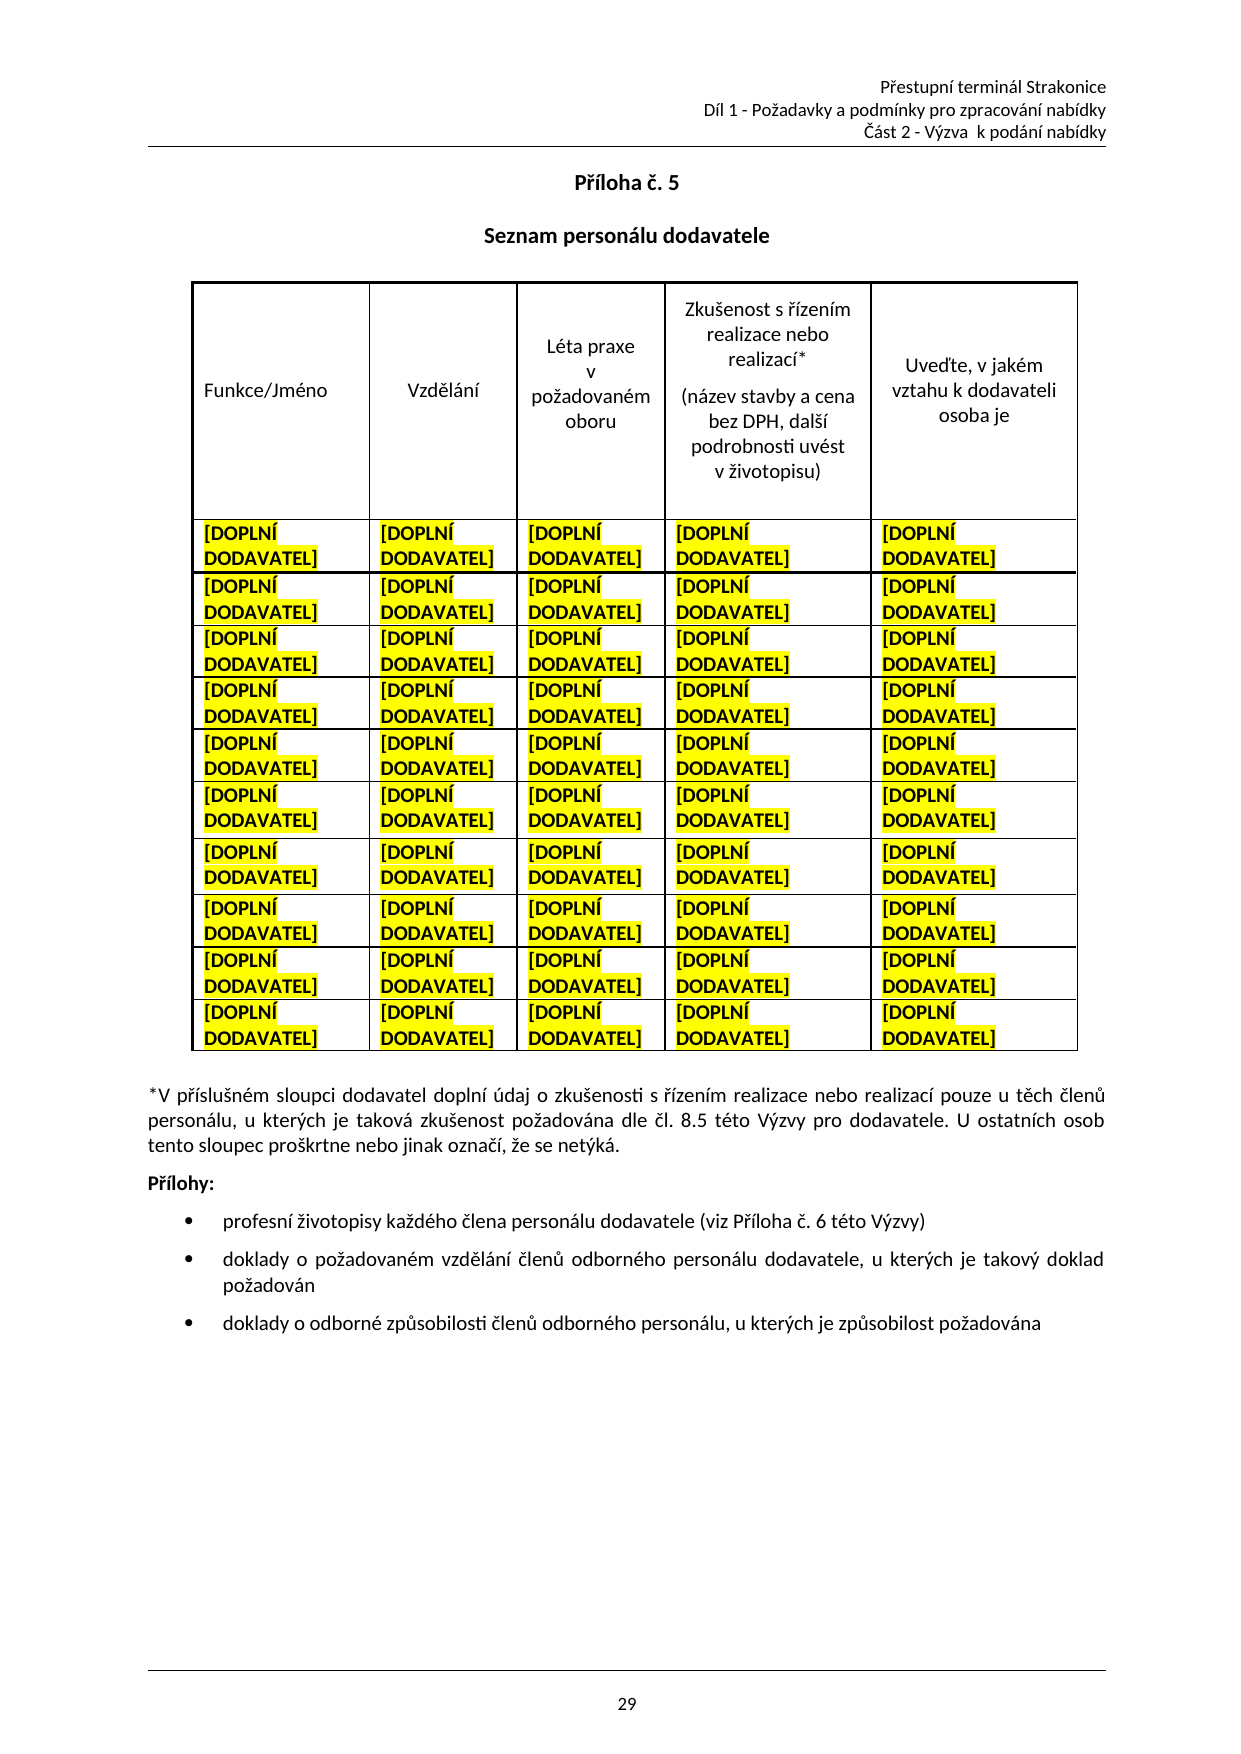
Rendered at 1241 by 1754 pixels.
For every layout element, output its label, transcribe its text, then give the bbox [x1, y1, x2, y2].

table_cell [DOPLNÍ DODAVATEL] [277, 1000, 369, 1050]
table_cell [DOPLNÍ DODAVATEL] [955, 519, 1077, 571]
table_cell [DOPLNÍ DODAVATEL] [518, 839, 664, 894]
table_cell [DOPLNÍ DODAVATEL] [955, 625, 1077, 676]
table_cell [DOPLNÍ DODAVATEL] [872, 838, 1077, 894]
table_cell [DOPLNÍ DODAVATEL] [453, 895, 516, 946]
table_cell [DOPLNÍ DODAVATEL] [955, 946, 1077, 998]
table_cell [DOPLNÍ DODAVATEL] [277, 730, 369, 781]
table_cell [DOPLNÍ DODAVATEL] [518, 782, 664, 837]
table_cell [DOPLNÍ DODAVATEL] [453, 520, 516, 571]
table_cell [DOPLNÍ DODAVATEL] [749, 948, 870, 998]
table_cell [DOPLNÍ DODAVATEL] [453, 626, 516, 676]
table_cell [DOPLNÍ DODAVATEL] [601, 1000, 664, 1050]
table_cell [DOPLNÍ DODAVATEL] [872, 781, 1077, 837]
table_cell [DOPLNÍ DODAVATEL] [453, 730, 516, 781]
table_cell [DOPLNÍ DODAVATEL] [194, 782, 369, 837]
table_cell [DOPLNÍ DODAVATEL] [749, 520, 870, 571]
table_cell [370, 484, 516, 519]
table_cell [DOPLNÍ DODAVATEL] [277, 626, 369, 676]
table_cell [DOPLNÍ DODAVATEL] [601, 678, 664, 728]
table_header Funkce/Jméno [194, 284, 369, 484]
text Seznam personálu dodavatele [148, 222, 1106, 249]
table_cell [DOPLNÍ DODAVATEL] [955, 728, 1077, 781]
table_cell [DOPLNÍ DODAVATEL] [955, 571, 1077, 624]
table_cell [194, 484, 369, 519]
table_header Uveďte, v jakém vztahu k dodavateli osoba je [872, 284, 1077, 484]
table_cell [DOPLNÍ DODAVATEL] [370, 782, 516, 837]
table_cell [DOPLNÍ DODAVATEL] [749, 678, 870, 728]
table_cell [DOPLNÍ DODAVATEL] [955, 894, 1077, 946]
table_cell [DOPLNÍ DODAVATEL] [749, 574, 870, 624]
table_cell [DOPLNÍ DODAVATEL] [601, 520, 664, 571]
table_cell [DOPLNÍ DODAVATEL] [453, 574, 516, 624]
table_cell [DOPLNÍ DODAVATEL] [277, 678, 369, 728]
table_cell [DOPLNÍ DODAVATEL] [277, 895, 369, 946]
table_cell [DOPLNÍ DODAVATEL] [666, 782, 870, 837]
list doklady o požadovaném vzdělání členů odborného personálu dodavatele, u kterých je takový doklad požadován [185, 1246, 1106, 1297]
table_cell [DOPLNÍ DODAVATEL] [277, 520, 369, 571]
table_cell [666, 484, 870, 519]
text Přílohy: [148, 1171, 1106, 1196]
table_cell [DOPLNÍ DODAVATEL] [370, 839, 516, 894]
text *V příslušném sloupci dodavatel doplní údaj o zkušenosti s řízením realizace nebo realizací pouze u těch členů personálu, u kterých je taková zkušenost požadována dle čl. 8.5 této Výzvy pro dodavatele. U ostatních osob tento sloupec proškrtne nebo jinak označí, že se netýká. [148, 1082, 1106, 1158]
table_cell [518, 484, 664, 519]
table_cell [DOPLNÍ DODAVATEL] [749, 626, 870, 676]
table_cell [DOPLNÍ DODAVATEL] [955, 999, 1077, 1050]
table_cell [DOPLNÍ DODAVATEL] [194, 839, 369, 894]
list profesní životopisy každého člena personálu dodavatele (viz Příloha č. 6 této Výzvy) [185, 1208, 1106, 1234]
table_cell [DOPLNÍ DODAVATEL] [277, 574, 369, 624]
table_header Vzdělání [370, 284, 516, 484]
table_header Zkušenost s řízením realizace nebo realizací* (název stavby a cena bez DPH, další podrobnosti uvést v životopisu) [666, 284, 870, 484]
table_cell [DOPLNÍ DODAVATEL] [601, 895, 664, 946]
table_cell [DOPLNÍ DODAVATEL] [277, 948, 369, 998]
table_header Léta praxe v požadovaném oboru [518, 284, 664, 484]
table_cell [DOPLNÍ DODAVATEL] [453, 1000, 516, 1050]
table_cell [872, 484, 1077, 519]
table_cell [DOPLNÍ DODAVATEL] [749, 1000, 870, 1050]
table_cell [DOPLNÍ DODAVATEL] [601, 948, 664, 998]
table_cell [DOPLNÍ DODAVATEL] [749, 895, 870, 946]
table_cell [DOPLNÍ DODAVATEL] [601, 626, 664, 676]
table_cell [DOPLNÍ DODAVATEL] [453, 948, 516, 998]
table_cell [DOPLNÍ DODAVATEL] [749, 730, 870, 781]
list doklady o odborné způsobilosti členů odborného personálu, u kterých je způsobilost požadována [185, 1310, 1106, 1335]
table_cell [DOPLNÍ DODAVATEL] [601, 730, 664, 781]
table_cell [DOPLNÍ DODAVATEL] [601, 574, 664, 624]
text Příloha č. 5 [148, 168, 1106, 197]
table_cell [DOPLNÍ DODAVATEL] [955, 676, 1077, 728]
table_cell [DOPLNÍ DODAVATEL] [666, 839, 870, 894]
table_cell [DOPLNÍ DODAVATEL] [453, 678, 516, 728]
